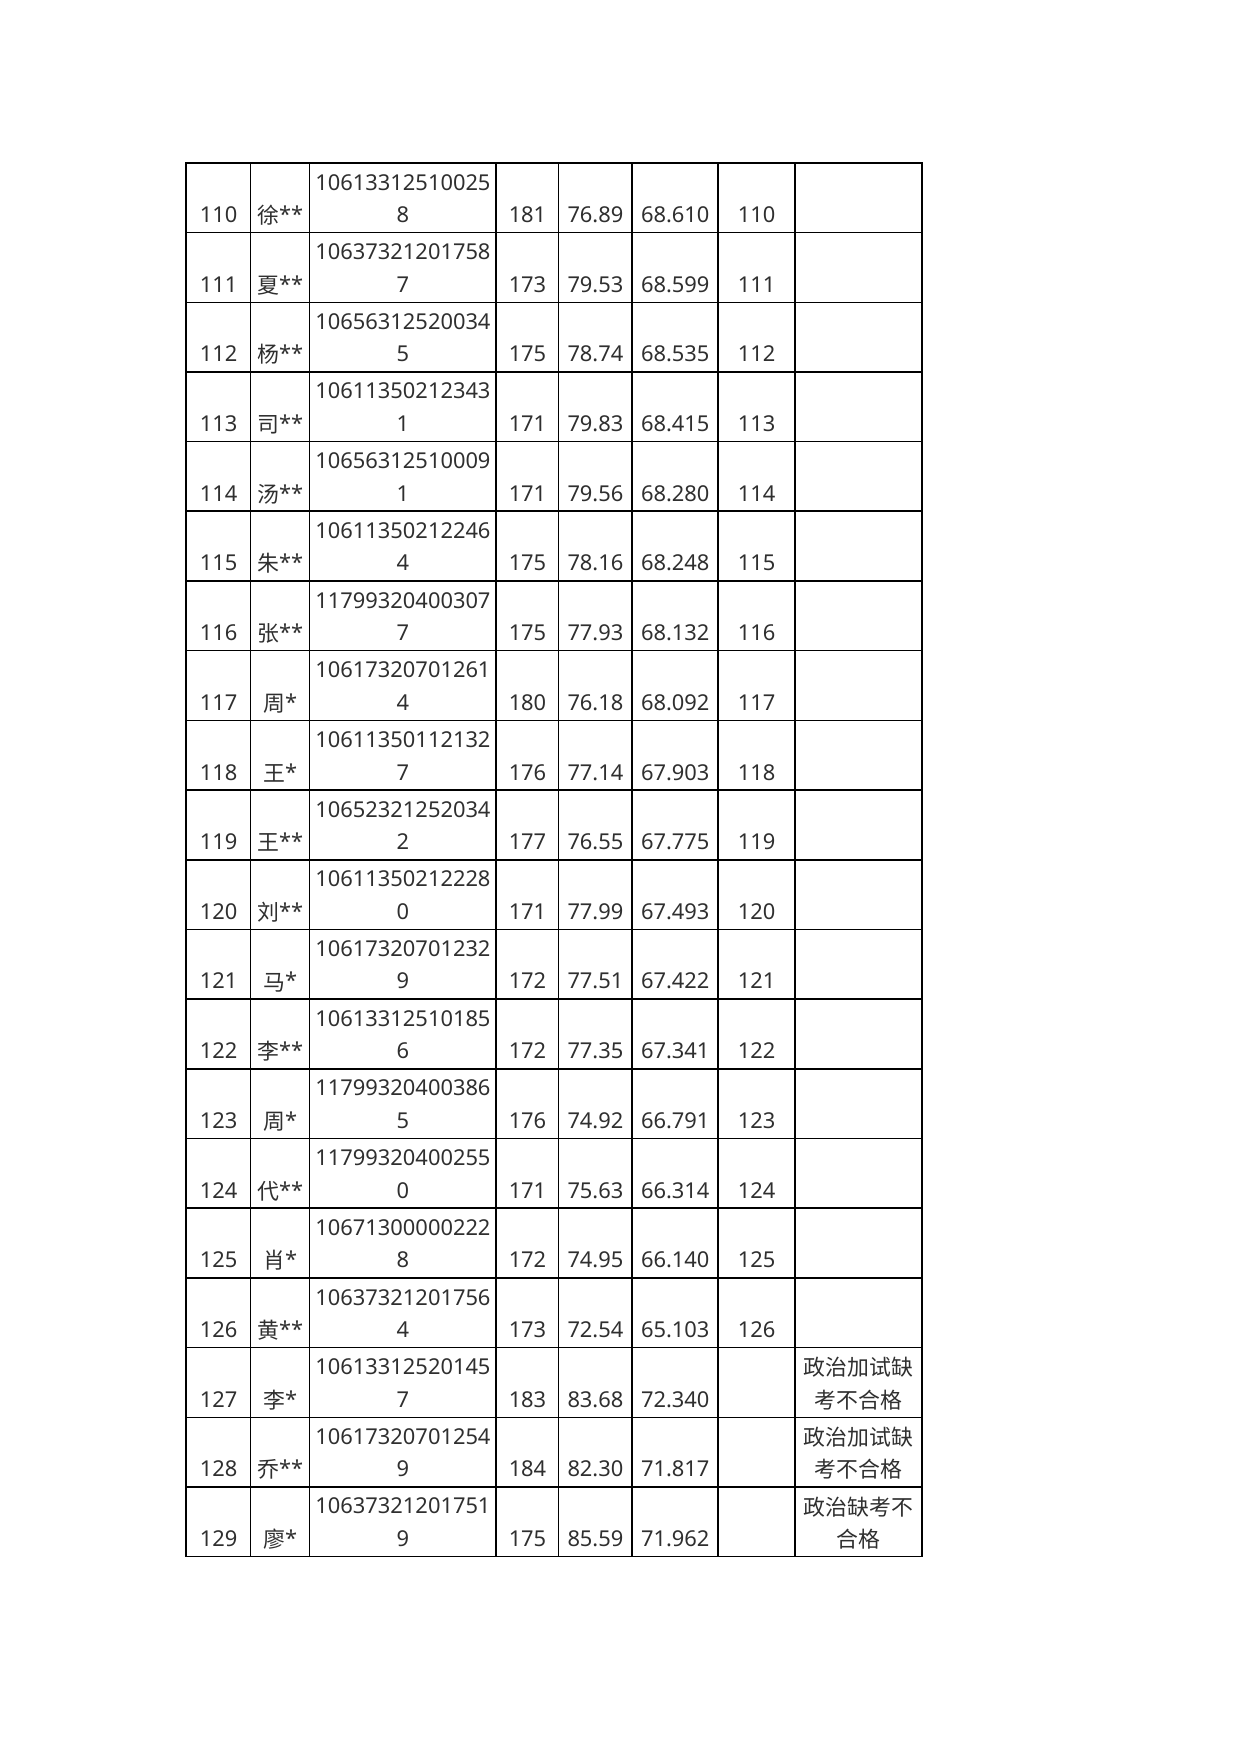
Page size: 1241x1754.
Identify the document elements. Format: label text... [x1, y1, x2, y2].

table_cell 118 [187, 721, 250, 789]
table_cell 126 [719, 1279, 794, 1347]
table_cell 112 [719, 303, 794, 371]
table_cell 杨** [251, 303, 309, 371]
table_cell 马* [251, 930, 309, 998]
table_cell 76.18 [559, 651, 631, 719]
table_cell [796, 721, 921, 789]
table_cell [796, 1139, 921, 1207]
table_cell 106173207012329 [310, 930, 495, 998]
table_cell 106713000002228 [310, 1209, 495, 1277]
table_cell 171 [497, 1139, 558, 1207]
table_cell 76.55 [559, 791, 631, 859]
table_cell 政治缺考不合格 [796, 1488, 921, 1556]
table_cell 78.74 [559, 303, 631, 371]
table_cell 司** [251, 373, 309, 441]
table_cell 82.30 [559, 1418, 631, 1486]
table_cell 67.493 [633, 861, 717, 928]
table_cell 117993204003865 [310, 1070, 495, 1138]
table_cell 106373212017519 [310, 1488, 495, 1556]
table_cell 王** [251, 791, 309, 859]
table_cell 115 [187, 512, 250, 580]
table_cell 71.817 [633, 1418, 717, 1486]
table_cell 72.54 [559, 1279, 631, 1347]
table_cell 173 [497, 1279, 558, 1347]
table_cell 122 [187, 1000, 250, 1068]
table_cell 171 [497, 373, 558, 441]
table_cell 123 [719, 1070, 794, 1138]
table_cell [796, 1279, 921, 1347]
table_cell [796, 930, 921, 998]
table_cell 71.962 [633, 1488, 717, 1556]
table_cell 68.610 [633, 164, 717, 232]
table_cell 118 [719, 721, 794, 789]
table_cell 79.83 [559, 373, 631, 441]
table_cell 120 [187, 861, 250, 928]
table_cell 106113502122280 [310, 861, 495, 928]
table_cell 周* [251, 1070, 309, 1138]
table_cell 172 [497, 1000, 558, 1068]
table_cell 117993204002550 [310, 1139, 495, 1207]
table_cell 114 [187, 442, 250, 510]
table_cell 106173207012549 [310, 1418, 495, 1486]
table_cell 65.103 [633, 1279, 717, 1347]
table_cell 77.93 [559, 582, 631, 650]
table_cell [719, 1418, 794, 1486]
table_cell [796, 1000, 921, 1068]
table_cell 126 [187, 1279, 250, 1347]
table_cell 乔** [251, 1418, 309, 1486]
table_cell 111 [719, 233, 794, 301]
table_cell 106133125201457 [310, 1348, 495, 1416]
table_cell [796, 582, 921, 650]
table_cell 68.535 [633, 303, 717, 371]
table_cell 66.314 [633, 1139, 717, 1207]
table_cell [796, 233, 921, 301]
table_cell 116 [719, 582, 794, 650]
table_cell 77.35 [559, 1000, 631, 1068]
table_cell 176 [497, 721, 558, 789]
table_cell 171 [497, 442, 558, 510]
table_cell 68.599 [633, 233, 717, 301]
table_cell [796, 1070, 921, 1138]
table_cell 121 [719, 930, 794, 998]
table_cell 112 [187, 303, 250, 371]
table_cell 汤** [251, 442, 309, 510]
table_cell 175 [497, 303, 558, 371]
table_cell 黄** [251, 1279, 309, 1347]
table_cell 77.14 [559, 721, 631, 789]
table_cell [796, 442, 921, 510]
table_cell 173 [497, 233, 558, 301]
table_cell 125 [719, 1209, 794, 1277]
table_cell 116 [187, 582, 250, 650]
table_cell 106523212520342 [310, 791, 495, 859]
table_cell [796, 373, 921, 441]
table_cell 172 [497, 930, 558, 998]
table_cell 120 [719, 861, 794, 928]
table_cell [796, 303, 921, 371]
table_cell 177 [497, 791, 558, 859]
table_cell [796, 164, 921, 232]
table_cell 106563125200345 [310, 303, 495, 371]
table_cell 77.51 [559, 930, 631, 998]
table_cell 74.95 [559, 1209, 631, 1277]
table_cell 85.59 [559, 1488, 631, 1556]
table_cell 政治加试缺考不合格 [796, 1418, 921, 1486]
table_cell 68.415 [633, 373, 717, 441]
table_cell 刘** [251, 861, 309, 928]
table_cell [796, 861, 921, 928]
table_cell 124 [719, 1139, 794, 1207]
table_cell 110 [719, 164, 794, 232]
table_cell 周* [251, 651, 309, 719]
table_cell 王* [251, 721, 309, 789]
table_cell 180 [497, 651, 558, 719]
table_cell 117 [187, 651, 250, 719]
table_cell [796, 651, 921, 719]
table_cell [719, 1488, 794, 1556]
table_cell 68.132 [633, 582, 717, 650]
table_cell 110 [187, 164, 250, 232]
table_cell 66.791 [633, 1070, 717, 1138]
table_cell 83.68 [559, 1348, 631, 1416]
table_cell 184 [497, 1418, 558, 1486]
table_cell 106113502123431 [310, 373, 495, 441]
table_cell 123 [187, 1070, 250, 1138]
table_cell 77.99 [559, 861, 631, 928]
table_cell 171 [497, 861, 558, 928]
table_cell 122 [719, 1000, 794, 1068]
table_cell 68.280 [633, 442, 717, 510]
table_cell 106373212017564 [310, 1279, 495, 1347]
table_cell 121 [187, 930, 250, 998]
table_cell 72.340 [633, 1348, 717, 1416]
table_cell 172 [497, 1209, 558, 1277]
table_cell 106173207012614 [310, 651, 495, 719]
table_cell 106563125100091 [310, 442, 495, 510]
table_cell 106133125100258 [310, 164, 495, 232]
table_cell 176 [497, 1070, 558, 1138]
table_cell [796, 791, 921, 859]
table_cell 79.53 [559, 233, 631, 301]
table_cell 124 [187, 1139, 250, 1207]
table_cell [719, 1348, 794, 1416]
table_cell 111 [187, 233, 250, 301]
table_cell 张** [251, 582, 309, 650]
table_cell 113 [719, 373, 794, 441]
table_cell 113 [187, 373, 250, 441]
table_cell 119 [187, 791, 250, 859]
table_cell 75.63 [559, 1139, 631, 1207]
table_cell 117 [719, 651, 794, 719]
table_cell 181 [497, 164, 558, 232]
table_cell 67.341 [633, 1000, 717, 1068]
table_cell 183 [497, 1348, 558, 1416]
table_cell 128 [187, 1418, 250, 1486]
table_cell 66.140 [633, 1209, 717, 1277]
table_cell 115 [719, 512, 794, 580]
table_cell 68.248 [633, 512, 717, 580]
table_cell 175 [497, 1488, 558, 1556]
table_cell 肖* [251, 1209, 309, 1277]
table_cell 78.16 [559, 512, 631, 580]
table_cell 67.775 [633, 791, 717, 859]
table_cell [796, 512, 921, 580]
table_cell 114 [719, 442, 794, 510]
table_cell 朱** [251, 512, 309, 580]
table_cell 67.903 [633, 721, 717, 789]
table_cell 125 [187, 1209, 250, 1277]
table_cell 徐** [251, 164, 309, 232]
table_cell 106113502122464 [310, 512, 495, 580]
table_cell 175 [497, 512, 558, 580]
table_cell 政治加试缺考不合格 [796, 1348, 921, 1416]
table_cell 67.422 [633, 930, 717, 998]
table_cell 李** [251, 1000, 309, 1068]
table_cell 74.92 [559, 1070, 631, 1138]
table_cell 106373212017587 [310, 233, 495, 301]
table_cell 119 [719, 791, 794, 859]
table_cell 代** [251, 1139, 309, 1207]
table_cell 129 [187, 1488, 250, 1556]
table_cell 106113501121327 [310, 721, 495, 789]
table_cell 127 [187, 1348, 250, 1416]
table_cell [796, 1209, 921, 1277]
table_cell 李* [251, 1348, 309, 1416]
table_cell 夏** [251, 233, 309, 301]
table_cell 175 [497, 582, 558, 650]
table_cell 106133125101856 [310, 1000, 495, 1068]
table_cell 76.89 [559, 164, 631, 232]
table_cell 79.56 [559, 442, 631, 510]
table_cell 68.092 [633, 651, 717, 719]
table_cell 廖* [251, 1488, 309, 1556]
table_cell 117993204003077 [310, 582, 495, 650]
